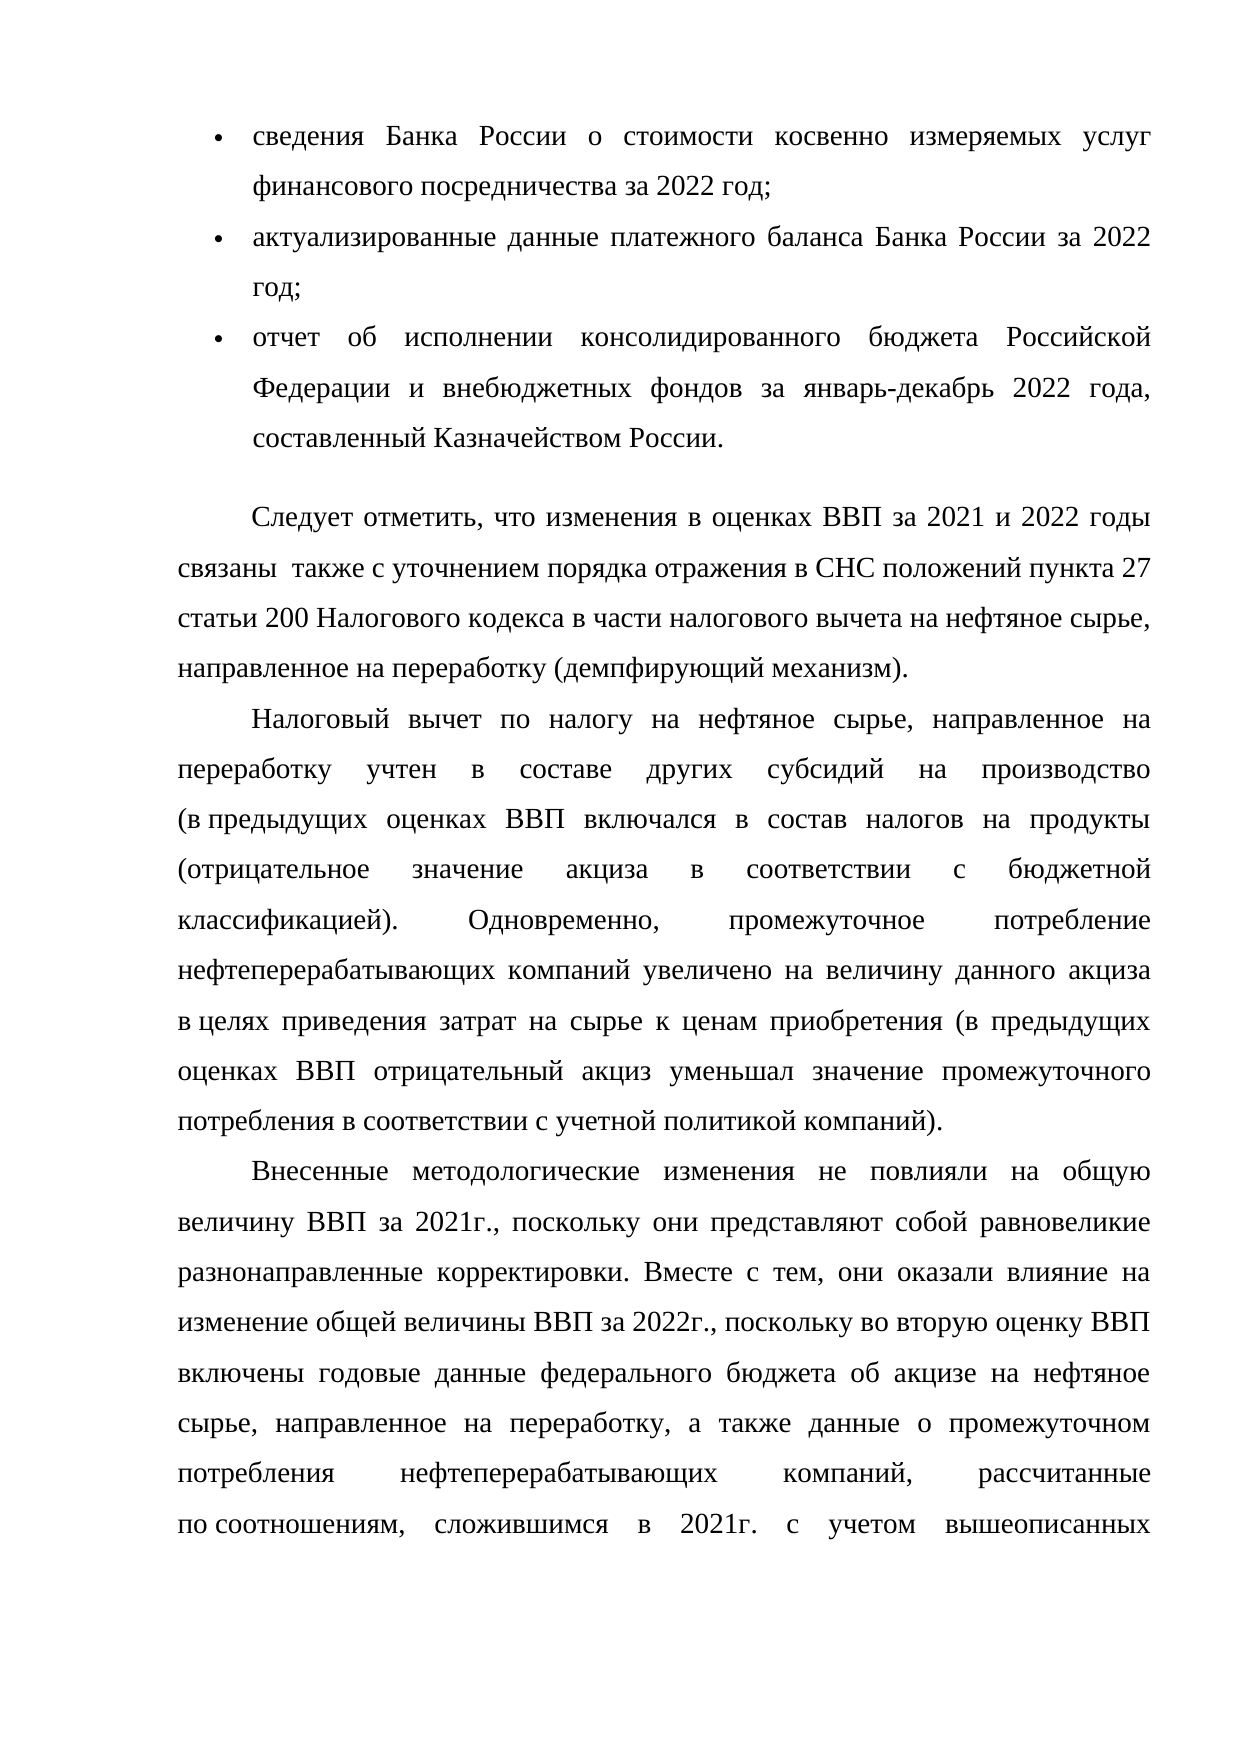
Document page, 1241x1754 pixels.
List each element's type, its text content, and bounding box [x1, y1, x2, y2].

text Налоговый вычет по налогу на нефтяное сырье, направленное на переработку учтен в составе других субсидий на производство (в предыдущих оценках ВВП включался в состав налогов на продукты (отрицательное значение акциза в соответствии с бюджетной классификацией). Одновременно, промежуточное потребление нефтеперерабатывающих компаний увеличено на величину данного акциза в целях приведения затрат на сырье к ценам приобретения (в предыдущих оценках ВВП отрицательный акциз уменьшал значение промежуточного потребления в соответствии с учетной политикой компаний). [177, 701, 1152, 1137]
text Следует отметить, что изменения в оценках ВВП за 2021 и 2022 годы связаны также с уточнением порядка отражения в СНС положений пункта 27 статьи 200 Налогового кодекса в части налогового вычета на нефтяное сырье, направленное на переработку (демпфирующий механизм). [177, 499, 1152, 684]
list отчет об исполнении консолидированного бюджета Российской Федерации и внебюджетных фондов за январь-декабрь 2022 года, составленный Казначейством России. [215, 319, 1152, 453]
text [177, 1153, 1152, 1539]
list актуализированные данные платежного баланса Банка России за 2022 год; [215, 219, 1152, 303]
list сведения Банка России о стоимости косвенно измеряемых услуг финансового посредничества за 2022 год; [215, 118, 1152, 202]
